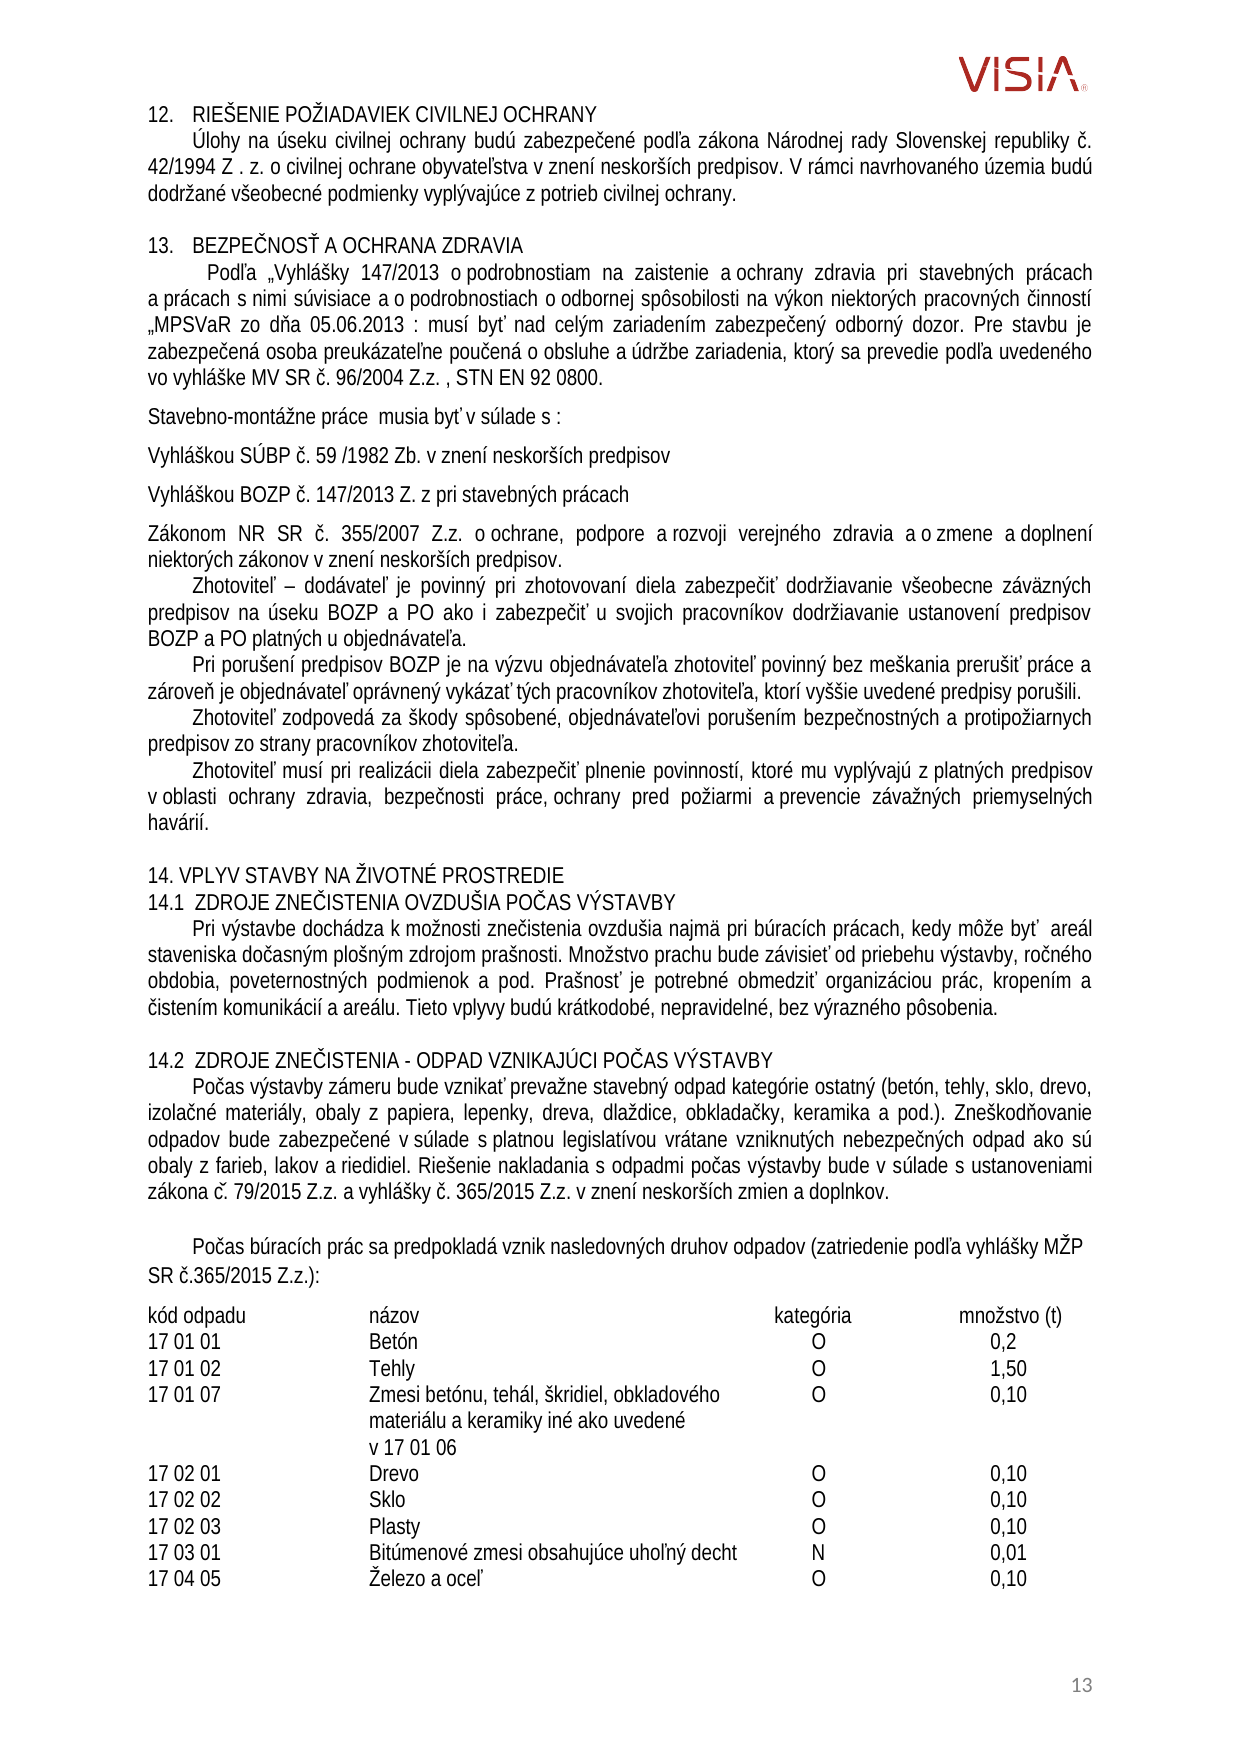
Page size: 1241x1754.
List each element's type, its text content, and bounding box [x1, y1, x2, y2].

text Zhotoviteľ zodpovedá za škody spôsobené‚ objednávateľovi porušením bezpečnostných a protipožiarnych predpisov zo strany pracovníkov zhotoviteľa. [148, 704, 1092, 757]
text Podľa „Vyhlášky 147/2013 o podrobnostiam na zaistenie a ochrany zdravia pri stavebných prácach a prácach s nimi súvisiace a o podrobnostiach o odbornej spôsobilosti na výkon niektorých pracovných činností „MPSVaR zo dňa 05.06.2013 : musí byť nad celým zariadením zabezpečený odborný dozor. Pre stavbu je zabezpečená osoba preukázateľne poučená o obsluhe a údržbe zariadenia, ktorý sa prevedie podľa uvedeného vo vyhláške MV SR č. 96/2004 Z.z. , STN EN 92 0800. [148, 259, 1092, 390]
text Vyhláškou SÚBP č. 59 /1982 Zb. v znení neskorších predpisov [148, 442, 1092, 468]
text 17 04 05 Železo a oceľ O 0,10 [148, 1565, 1092, 1592]
text Vyhláškou BOZP č. 147/2013 Z. z pri stavebných prácach [148, 481, 1092, 507]
text 17 03 01 Bitúmenové zmesi obsahujúce uhoľný decht N 0,01 [148, 1539, 1092, 1565]
text 14. VPLYV STAVBY NA ŽIVOTNÉ PROSTREDIE [148, 862, 1092, 888]
text 14.1 ZDROJE ZNEČISTENIA OVZDUŠIA POČAS VÝSTAVBY [148, 888, 1092, 915]
text 17 01 01 Betón O 0,2 [148, 1328, 1092, 1354]
text Zákonom NR SR č. 355/2007 Z.z. o ochrane, podpore a rozvoji verejného zdravia a o zmene a doplnení niektorých zákonov v znení neskorších predpisov. [148, 519, 1092, 572]
text 17 01 02 Tehly O 1,50 [148, 1354, 1092, 1381]
text 17 01 07 Zmesi betónu, tehál, škridiel, obkladového O 0,10 materiálu a keramiky iné ako uvedené [148, 1381, 1092, 1434]
text Pri výstavbe dochádza k možnosti znečistenia ovzdušia najmä pri búracích prácach, kedy môže byť areál staveniska dočasným plošným zdrojom prašnosti. Množstvo prachu bude závisieť od priebehu výstavby, ročného obdobia, poveternostných podmienok a pod. Prašnosť je potrebné obmedziť organizáciou prác, kropením a čistením komunikácií a areálu. Tieto vplyvy budú krátkodobé, nepravidelné, bez výrazného pôsobenia. [148, 915, 1092, 1020]
text 14.2 ZDROJE ZNEČISTENIA - ODPAD VZNIKAJÚCI POČAS VÝSTAVBY [148, 1047, 1092, 1073]
text 12. RIEŠENIE POŽIADAVIEK CIVILNEJ OCHRANY [148, 101, 1092, 127]
text Počas výstavby zámeru bude vznikať prevažne stavebný odpad kategórie ostatný (betón, tehly, sklo, drevo, izolačné materiály, obaly z papiera, lepenky, dreva, dlaždice, obkladačky, keramika a pod.). Zneškodňovanie odpadov bude zabezpečené v súlade s platnou legislatívou vrátane vzniknutých nebezpečných odpad ako sú obaly z farieb, lakov a riedidiel. Riešenie nakladania s odpadmi počas výstavby bude v súlade s ustanoveniami zákona č. 79/2015 Z.z. a vyhlášky č. 365/2015 Z.z. v znení neskorších zmien a doplnkov. [148, 1073, 1092, 1205]
text kód odpadu názov kategória množstvo (t) [148, 1302, 1092, 1328]
text Počas búracích prác sa predpokladá vznik nasledovných druhov odpadov (zatriedenie podľa vyhlášky MŽP SR č.365/2015 Z.z.): [148, 1231, 1092, 1289]
text Zhotoviteľ musí pri realizácii diela zabezpečiť plnenie povinností, ktoré mu vyplývajú z platných predpisov v oblasti ochrany zdravia, bezpečnosti práce, ochrany pred požiarmi a prevencie závažných priemyselných havárií. [148, 757, 1092, 836]
text 17 02 02 Sklo O 0,10 [148, 1486, 1092, 1513]
text 17 02 01 Drevo O 0,10 [148, 1460, 1092, 1486]
picture [958, 56, 1088, 92]
text Stavebno-montážne práce musia byť v súlade s : [148, 403, 1092, 429]
text 17 02 03 Plasty O 0,10 [148, 1513, 1092, 1539]
text 13. BEZPEČNOSŤ A OCHRANA ZDRAVIA [148, 232, 1092, 259]
text Zhotoviteľ – dodávateľ je povinný pri zhotovovaní diela zabezpečiť dodržiavanie všeobecne záväzných predpisov na úseku BOZP a PO ako i zabezpečiť u svojich pracovníkov dodržiavanie ustanovení predpisov BOZP a PO platných u objednávateľa. [148, 572, 1092, 651]
text v 17 01 06 [148, 1434, 1092, 1460]
text Pri porušení predpisov BOZP je na výzvu objednávateľa zhotoviteľ povinný bez meškania prerušiť práce a zároveň je objednávateľ oprávnený vykázať tých pracovníkov zhotoviteľa, ktorí vyššie uvedené predpisy porušili. [148, 651, 1092, 704]
text Úlohy na úseku civilnej ochrany budú zabezpečené podľa zákona Národnej rady Slovenskej republiky č. 42/1994 Z . z. o civilnej ochrane obyvateľstva v znení neskorších predpisov. V rámci navrhovaného územia budú dodržané všeobecné podmienky vyplývajúce z potrieb civilnej ochrany. [148, 127, 1092, 206]
